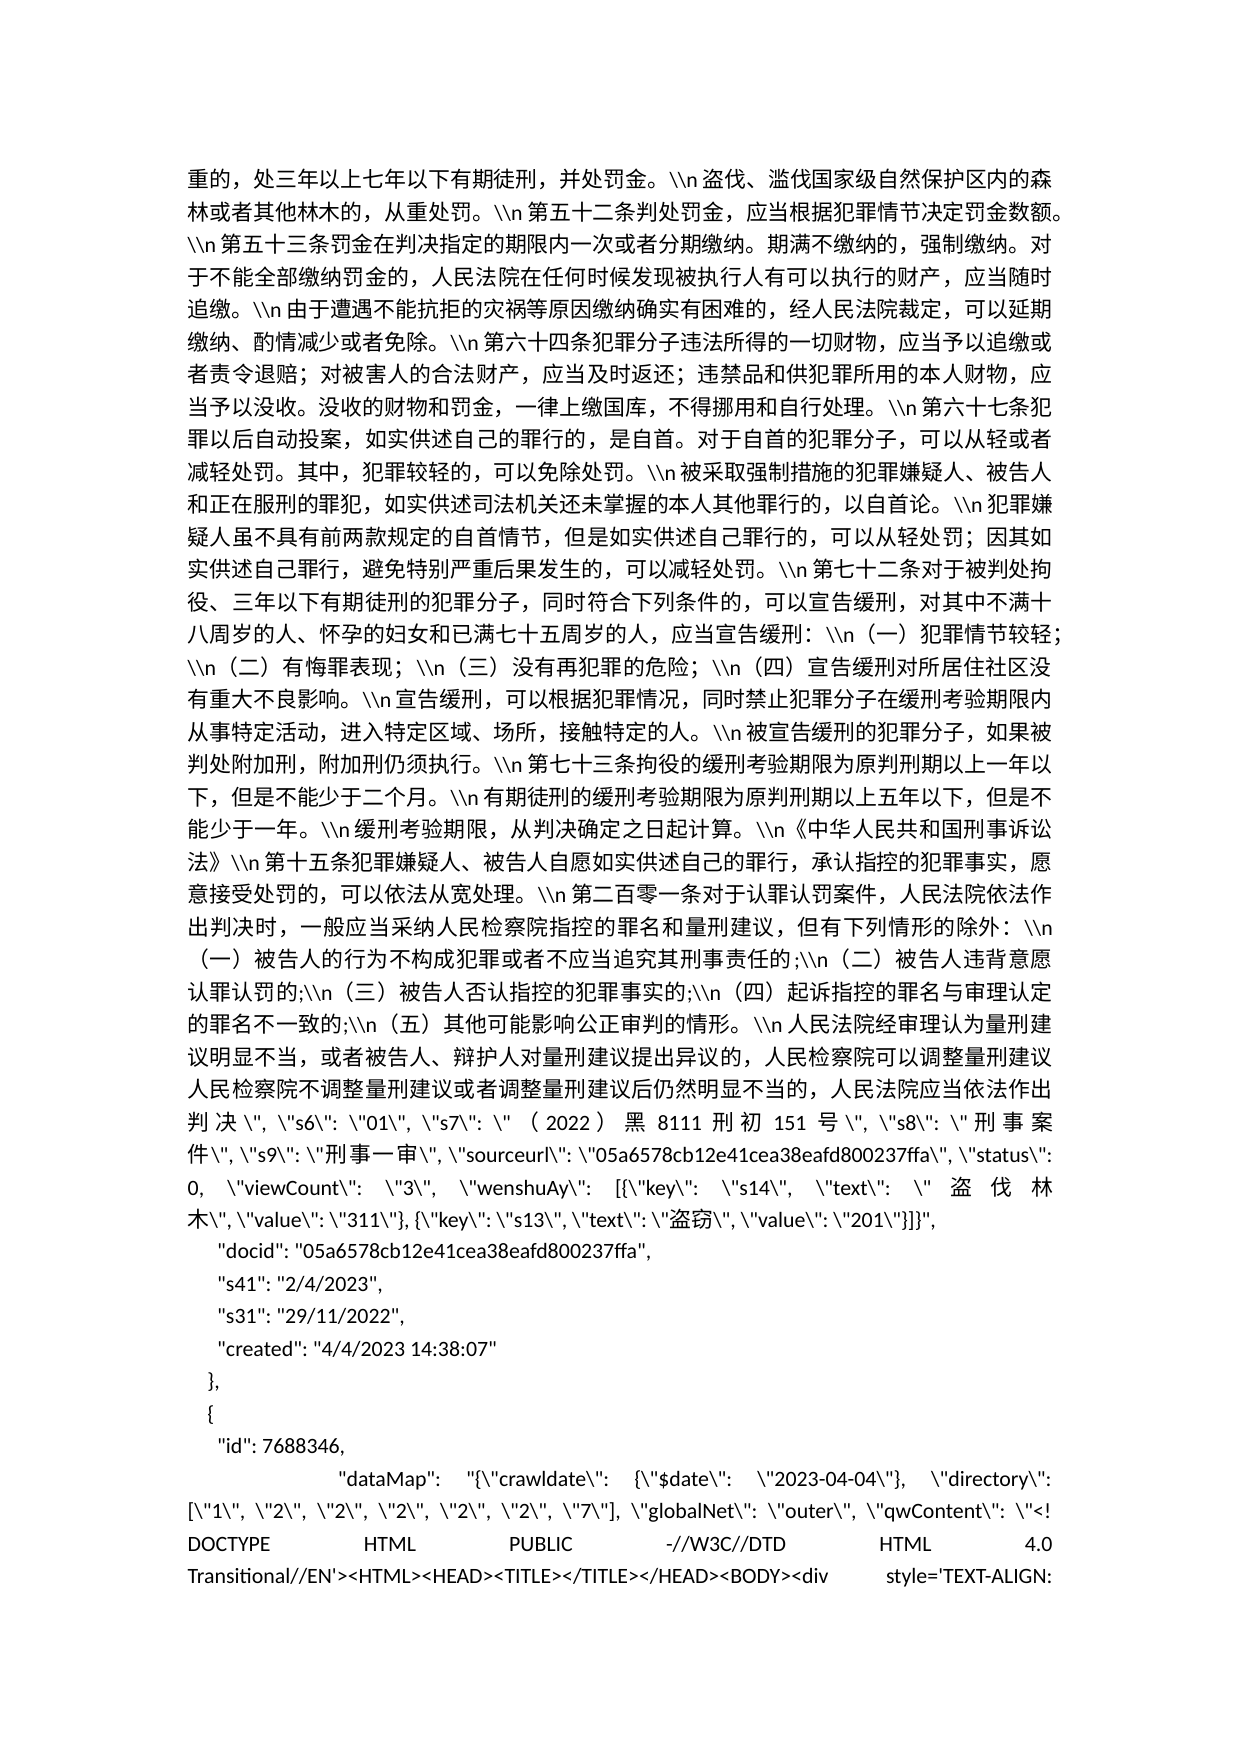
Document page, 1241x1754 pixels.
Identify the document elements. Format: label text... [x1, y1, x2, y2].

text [187, 1462, 1053, 1592]
text "s41": "2/4/2023", [187, 1267, 1053, 1299]
text "s31": "29/11/2022", [187, 1299, 1053, 1332]
text { [187, 1397, 1053, 1429]
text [187, 162, 1053, 1234]
text "created": "4/4/2023 14:38:07" [187, 1332, 1053, 1364]
text "id": 7688346, [187, 1429, 1053, 1462]
text "docid": "05a6578cb12e41cea38eafd800237ffa", [187, 1234, 1053, 1267]
text }, [187, 1364, 1053, 1397]
